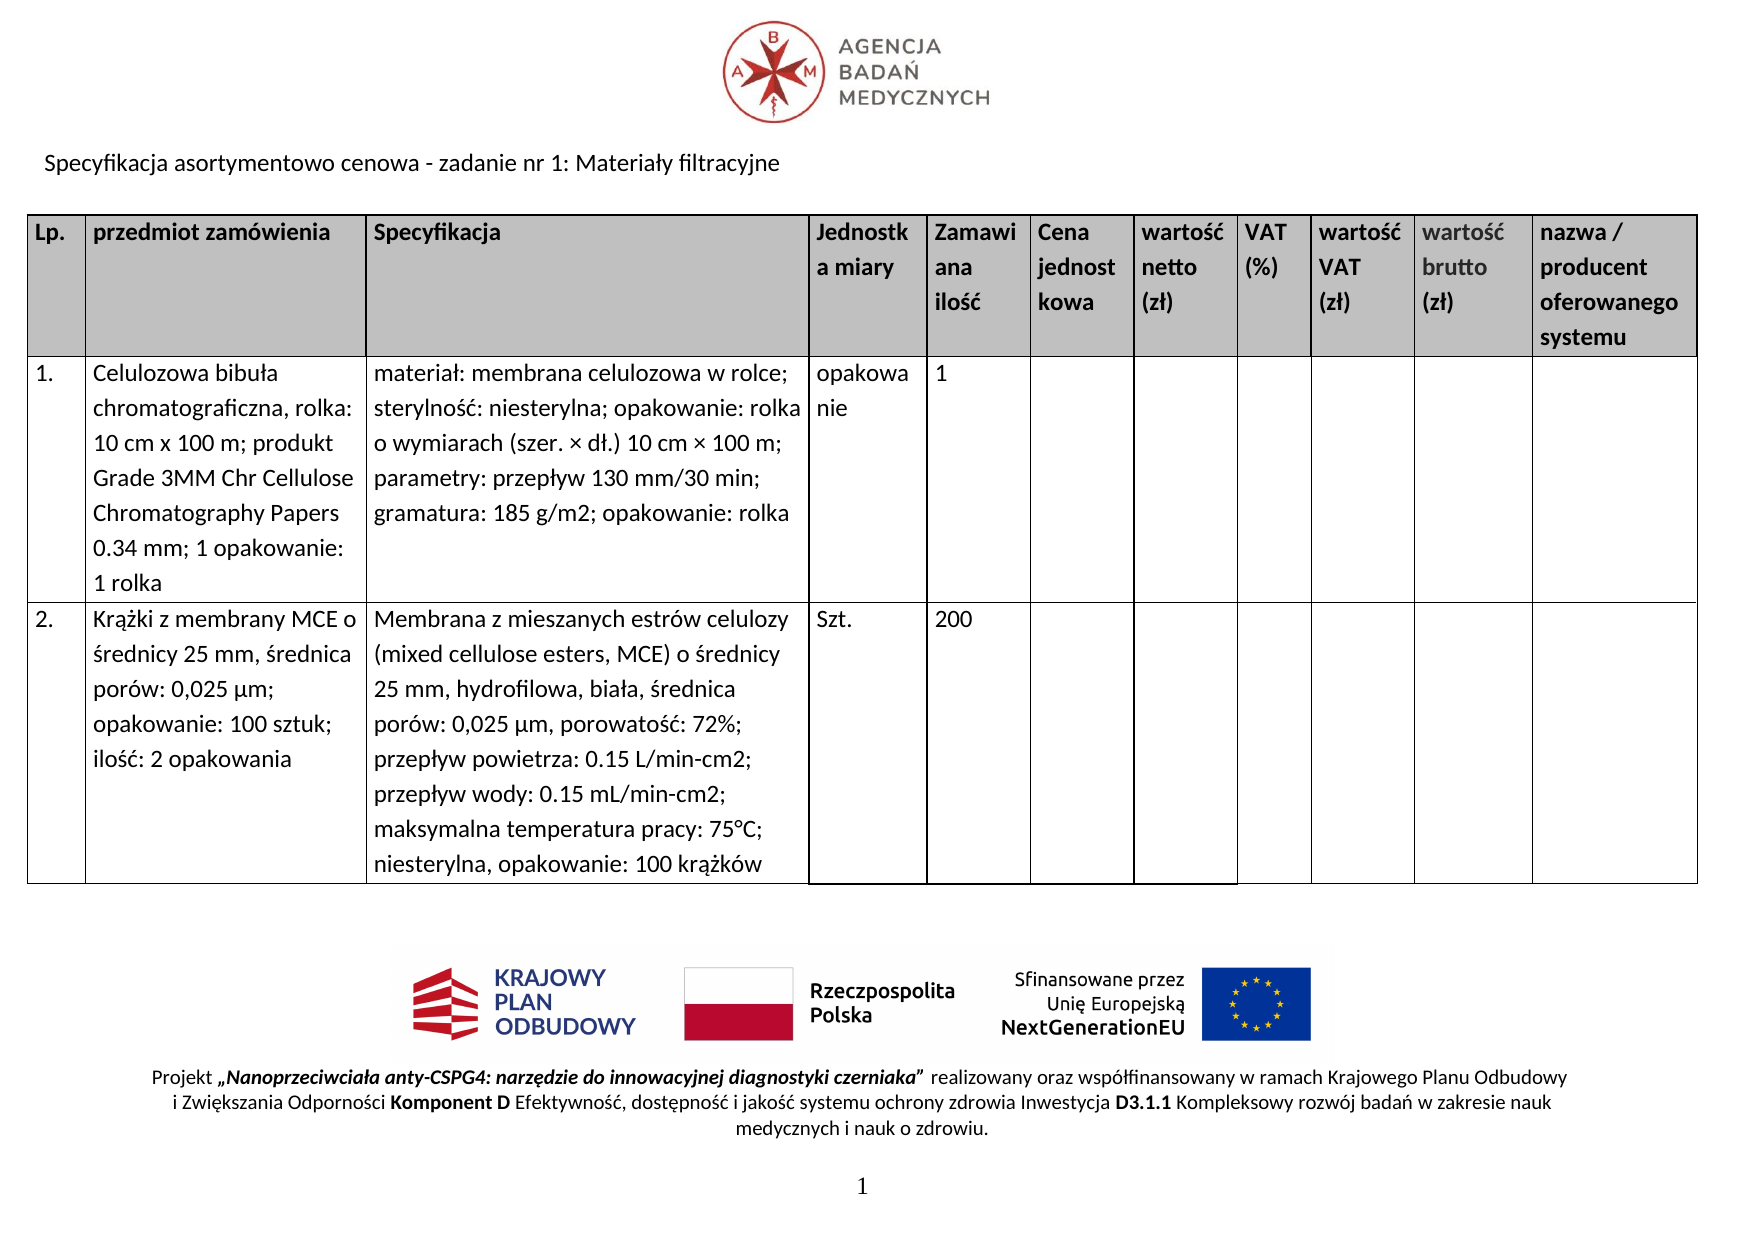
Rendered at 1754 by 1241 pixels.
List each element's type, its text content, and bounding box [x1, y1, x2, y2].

table_cell [1031, 357, 1133, 602]
table_cell 1. [28, 357, 85, 602]
table_header Jednostka miary [810, 216, 926, 356]
picture [721, 19, 993, 129]
table_cell 1 [928, 357, 1030, 602]
table_cell [1238, 603, 1311, 883]
table_cell [1415, 603, 1532, 883]
table_cell Szt. [810, 603, 926, 883]
table_header Lp. [28, 216, 85, 356]
picture [389, 943, 1335, 1065]
table_header nazwa / producent oferowanego systemu [1533, 216, 1696, 356]
table_cell [1312, 603, 1414, 883]
table_cell [1415, 357, 1532, 602]
table_cell [1533, 357, 1697, 602]
table_cell [1312, 357, 1414, 602]
table_cell 2. [28, 603, 85, 883]
table_header wartość netto (zł) [1135, 216, 1237, 356]
table_cell [1533, 602, 1697, 883]
text Specyfikacja asortymentowo cenowa - zadanie nr 1: Materiały filtracyjne [44, 148, 1577, 178]
table_header VAT (%) [1238, 216, 1310, 356]
table_cell [1135, 603, 1237, 883]
table_header Zamawiana ilość [928, 216, 1030, 356]
table_cell Celulozowa bibuła chromatograficzna, rolka: 10 cm x 100 m; produkt Grade 3MM Chr Cellulose Chromatography Papers 0.34 mm; 1 opakowanie: 1 rolka [86, 357, 366, 602]
table_header wartość VAT (zł) [1312, 216, 1414, 356]
table_cell opakowanie [810, 357, 926, 602]
table_cell 200 [928, 603, 1030, 883]
table_cell Membrana z mieszanych estrów celulozy (mixed cellulose esters, MCE) o średnicy 25 mm, hydrofilowa, biała, średnica porów: 0,025 µm, porowatość: 72%; przepływ powietrza: 0.15 L/min-cm2; przepływ wody: 0.15 mL/min-cm2; maksymalna temperatura pracy: 75°C; niesterylna, opakowanie: 100 krążków [367, 603, 808, 883]
table_cell [1031, 603, 1133, 883]
table_header przedmiot zamówienia [86, 216, 365, 356]
table_header Cena jednostkowa [1031, 216, 1133, 356]
table_cell [1135, 357, 1237, 602]
table_cell [1238, 357, 1311, 602]
table_header Specyfikacja [367, 216, 808, 356]
table_cell Krążki z membrany MCE o średnicy 25 mm, średnica porów: 0,025 µm; opakowanie: 100 sztuk; ilość: 2 opakowania [86, 603, 366, 883]
table_cell materiał: membrana celulozowa w rolce; sterylność: niesterylna; opakowanie: rolka o wymiarach (szer. × dł.) 10 cm × 100 m; parametry: przepływ 130 mm/30 min; gramatura: 185 g/m2; opakowanie: rolka [367, 357, 808, 602]
table_header wartość brutto (zł) [1415, 216, 1532, 356]
